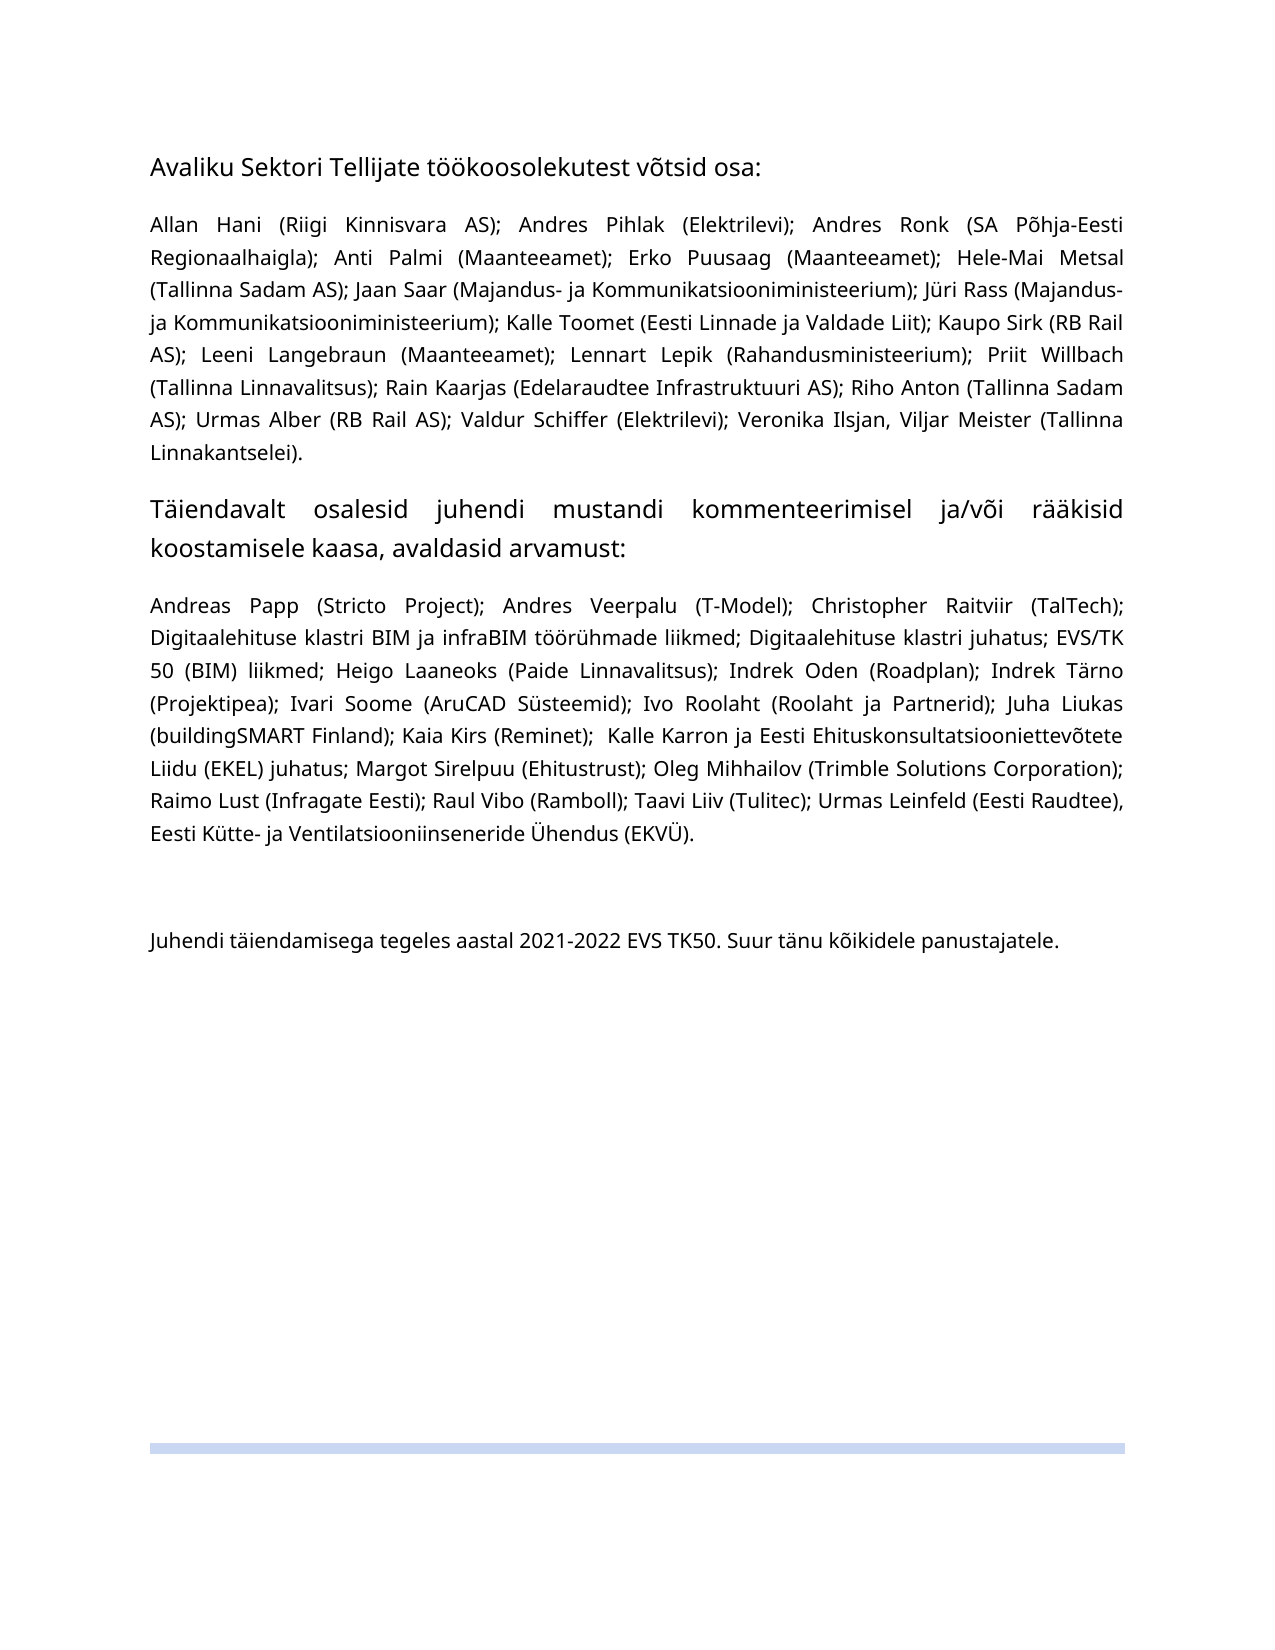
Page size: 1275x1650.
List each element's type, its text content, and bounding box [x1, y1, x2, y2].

text Juhendi täiendamisega tegeles aastal 2021-2022 EVS TK50. Suur tänu kõikidele panustajatele. [150, 926, 1125, 954]
text Täiendavalt osalesid juhendi mustandi kommenteerimisel ja/või rääkisid koostamisele kaasa, avaldasid arvamust: [150, 492, 1125, 565]
picture [150, 1443, 1125, 1454]
text Avaliku Sektori Tellijate töökoosolekutest võtsid osa: [150, 150, 1125, 184]
text Allan Hani (Riigi Kinnisvara AS); Andres Pihlak (Elektrilevi); Andres Ronk (SA Põhja-Eesti Regionaalhaigla); Anti Palmi (Maanteeamet); Erko Puusaag (Maanteeamet); Hele-Mai Metsal (Tallinna Sadam AS); Jaan Saar (Majandus- ja Kommunikatsiooniministeerium); Jüri Rass (Majandus- ja Kommunikatsiooniministeerium); Kalle Toomet (Eesti Linnade ja Valdade Liit); Kaupo Sirk (RB Rail AS); Leeni Langebraun (Maanteeamet); Lennart Lepik (Rahandusministeerium); Priit Willbach (Tallinna Linnavalitsus); Rain Kaarjas (Edelaraudtee Infrastruktuuri AS); Riho Anton (Tallinna Sadam AS); Urmas Alber (RB Rail AS); Valdur Schiffer (Elektrilevi); Veronika Ilsjan, Viljar Meister (Tallinna Linnakantselei). [150, 210, 1125, 467]
text Andreas Papp (Stricto Project); Andres Veerpalu (T-Model); Christopher Raitviir (TalTech); Digitaalehituse klastri BIM ja infraBIM töörühmade liikmed; Digitaalehituse klastri juhatus; EVS/TK 50 (BIM) liikmed; Heigo Laaneoks (Paide Linnavalitsus); Indrek Oden (Roadplan); Indrek Tärno (Projektipea); Ivari Soome (AruCAD Süsteemid); Ivo Roolaht (Roolaht ja Partnerid); Juha Liukas (buildingSMART Finland); Kaia Kirs (Reminet); Kalle Karron ja Eesti Ehituskonsultatsiooniettevõtete Liidu (EKEL) juhatus; Margot Sirelpuu (Ehitustrust); Oleg Mihhailov (Trimble Solutions Corporation); Raimo Lust (Infragate Eesti); Raul Vibo (Ramboll); Taavi Liiv (Tulitec); Urmas Leinfeld (Eesti Raudtee), Eesti Kütte- ja Ventilatsiooniinseneride Ühendus (EKVÜ). [150, 591, 1125, 847]
